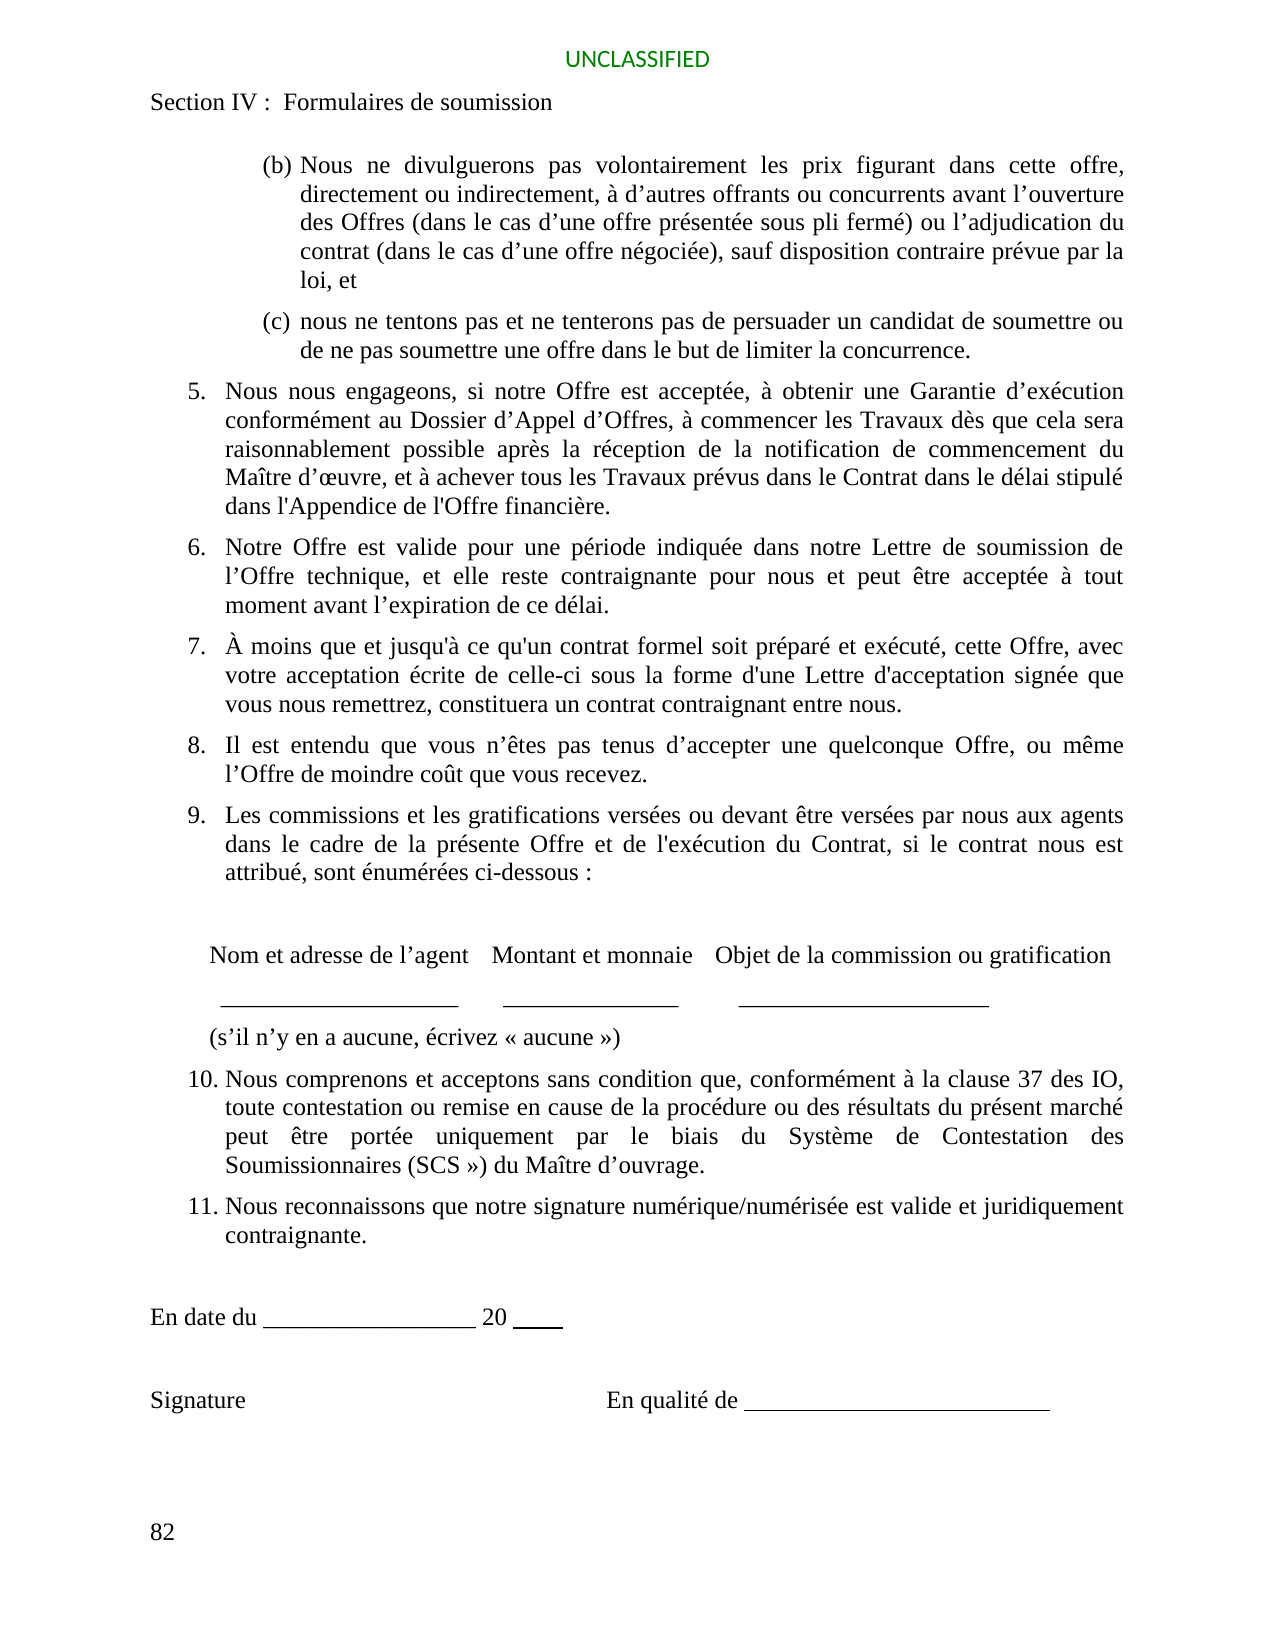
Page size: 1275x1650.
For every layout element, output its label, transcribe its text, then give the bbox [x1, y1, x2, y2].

list Il est entendu que vous n’êtes pas tenus d’accepter une quelconque Offre, ou même l’Offre de moindre coût que vous recevez. [187, 730, 1125, 787]
text Signature En qualité de [150, 1385, 1125, 1414]
text ___________________ ______________ ____________________ [209, 981, 1125, 1010]
list Nous comprenons et acceptons sans condition que, conformément à la clause 37 des IO, toute contestation ou remise en cause de la procédure ou des résultats du présent marché peut être portée uniquement par le biais du Système de Contestation des Soumissionnaires (SCS ») du Maître d’ouvrage. [187, 1064, 1125, 1179]
text Nom et adresse de l’agent Montant et monnaie Objet de la commission ou gratification [209, 940, 1125, 969]
list Nous ne divulguerons pas volontairement les prix figurant dans cette offre, directement ou indirectement, à d’autres offrants ou concurrents avant l’ouverture des Offres (dans le cas d’une offre présentée sous pli fermé) ou l’adjudication du contrat (dans le cas d’une offre négociée), sauf disposition contraire prévue par la loi, et [262, 150, 1125, 294]
list Les commissions et les gratifications versées ou devant être versées par nous aux agents dans le cadre de la présente Offre et de l'exécution du Contrat, si le contrat nous est attribué, sont énumérées ci-dessous : [187, 800, 1125, 886]
list nous ne tentons pas et ne tenterons pas de persuader un candidat de soumettre ou de ne pas soumettre une offre dans le but de limiter la concurrence. [262, 306, 1125, 364]
list Nous nous engageons, si notre Offre est acceptée, à obtenir une Garantie d’exécution conformément au Dossier d’Appel d’Offres, à commencer les Travaux dès que cela sera raisonnablement possible après la réception de la notification de commencement du Maître d’œuvre, et à achever tous les Travaux prévus dans le Contrat dans le délai stipulé dans l'Appendice de l'Offre financière. [187, 376, 1125, 520]
text (s’il n’y en a aucune, écrivez « aucune ») [209, 1022, 1125, 1051]
list Nous reconnaissons que notre signature numérique/numérisée est valide et juridiquement contraignante. [187, 1191, 1125, 1249]
text En date du _________________ 20 [150, 1302, 1125, 1331]
list À moins que et jusqu'à ce qu'un contrat formel soit préparé et exécuté, cette Offre, avec votre acceptation écrite de celle-ci sous la forme d'une Lettre d'acceptation signée que vous nous remettrez, constituera un contrat contraignant entre nous. [187, 631, 1125, 717]
list Notre Offre est valide pour une période indiquée dans notre Lettre de soumission de l’Offre technique, et elle reste contraignante pour nous et peut être acceptée à tout moment avant l’expiration de ce délai. [187, 532, 1125, 619]
